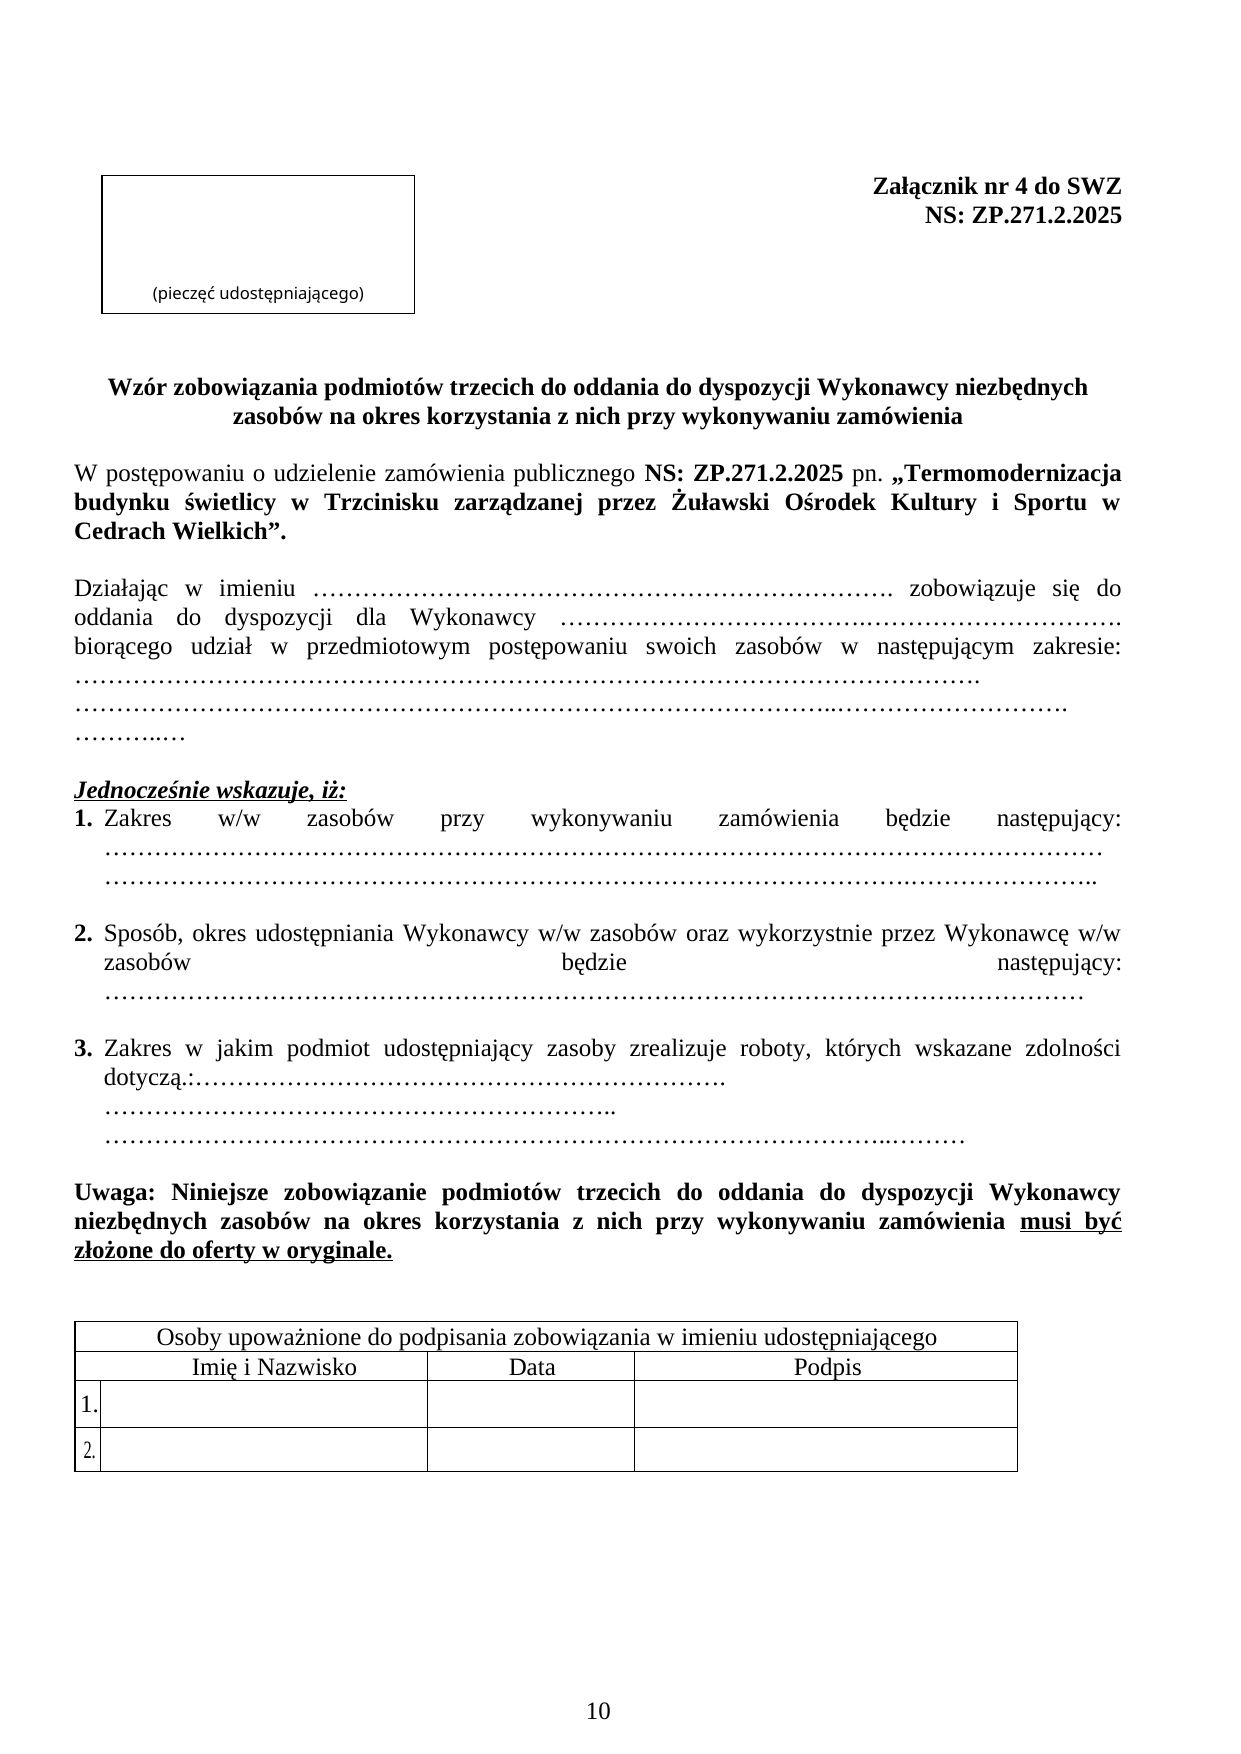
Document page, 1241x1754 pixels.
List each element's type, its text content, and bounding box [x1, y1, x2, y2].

text Jednocześnie wskazuje, iż: [74, 775, 1122, 803]
table_cell 1. [76, 1381, 100, 1427]
table_cell [635, 1428, 1017, 1471]
text NS: ZP.271.2.2025 [516, 200, 1122, 228]
text Wzór zobowiązania podmiotów trzecich do oddania do dyspozycji Wykonawcy niezbędnych zasobów na okres korzystania z nich przy wykonywaniu zamówienia [74, 372, 1122, 430]
table_cell [428, 1428, 634, 1471]
text Uwaga: Niniejsze zobowiązanie podmiotów trzecich do oddania do dyspozycji Wykonawcy niezbędnych zasobów na okres korzystania z nich przy wykonywaniu zamówienia musi być złożone do oferty w oryginale. [74, 1177, 1122, 1263]
table_cell 2. [76, 1428, 100, 1471]
table_cell Imię i Nazwisko [76, 1352, 427, 1380]
list Zakres w jakim podmiot udostępniający zasoby zrealizuje roboty, których wskazane zdolności dotyczą.:……………………………………………………….……………………………………………………..…………………………………………………………………………………..……… [74, 1033, 1122, 1148]
list Sposób, okres udostępniania Wykonawcy w/w zasobów oraz wykorzystnie przez Wykonawcę w/w zasobów będzie następujący: ………………………………………………………………………………………….…………… [74, 918, 1122, 1005]
table_cell [428, 1381, 634, 1427]
table_cell [101, 1428, 427, 1471]
table_cell Data [428, 1352, 634, 1380]
table_cell Podpis [635, 1352, 1017, 1380]
list Zakres w/w zasobów przy wykonywaniu zamówienia będzie następujący: ……………………………………………………………………………………………………………………………………………………………………………………………….………………….. [74, 803, 1122, 890]
table_cell [635, 1381, 1017, 1427]
table_header Osoby upoważnione do podpisania zobowiązania w imieniu udostępniającego [76, 1322, 1017, 1351]
table_cell [101, 1381, 427, 1427]
text W postępowaniu o udzielenie zamówienia publicznego NS: ZP.271.2.2025 pn. „Termomodernizacja budynku świetlicy w Trzcinisku zarządzanej przez Żuławski Ośrodek Kultury i Sportu w Cedrach Wielkich”. [74, 458, 1122, 545]
text Działając w imieniu ……………………………………………………………. zobowiązuje się do oddania do dyspozycji dla Wykonawcy ……………………………….…………………………. biorącego udział w przedmiotowym postępowaniu swoich zasobów w następującym zakresie: ……………………………………………………………………………………………….………………………………………………………………………………..……………………….………..… [74, 573, 1122, 746]
text Załącznik nr 4 do SWZ [516, 171, 1122, 200]
